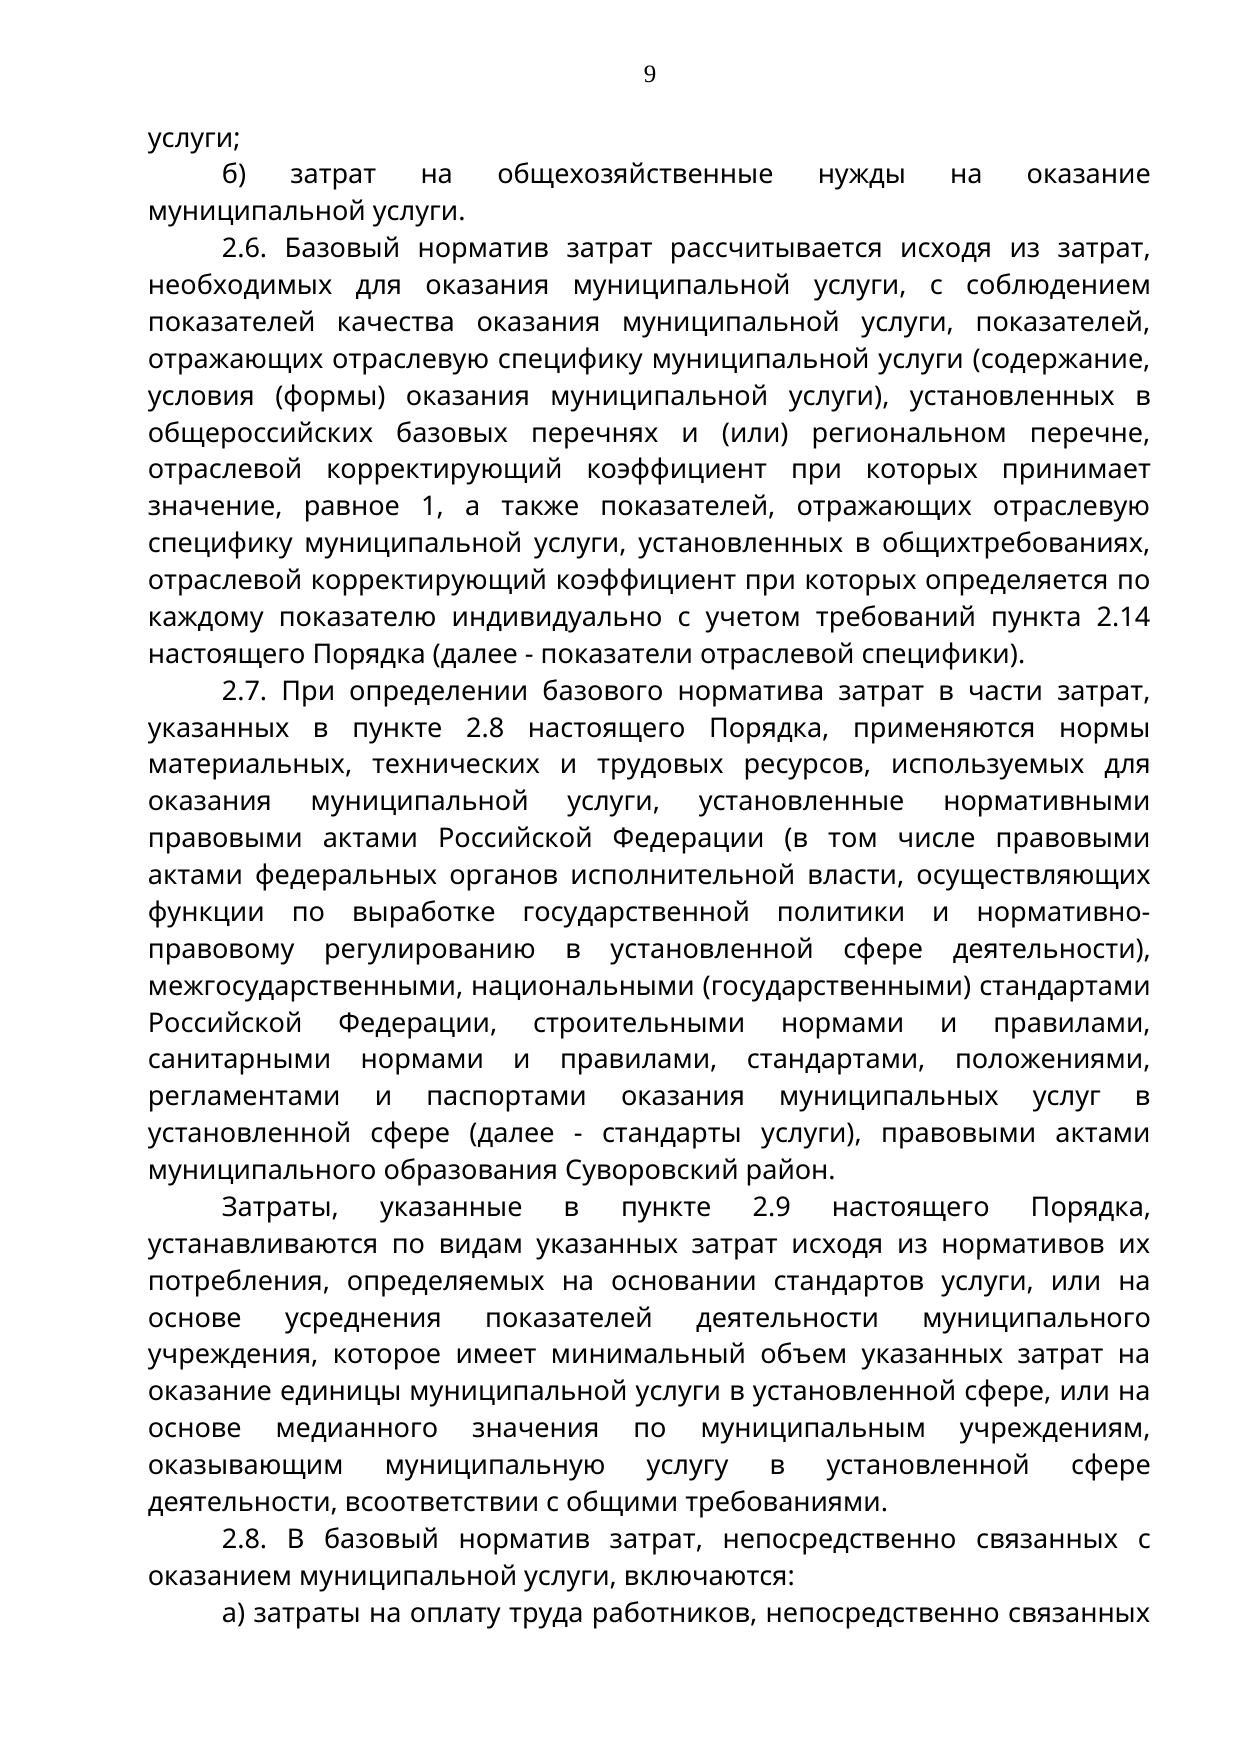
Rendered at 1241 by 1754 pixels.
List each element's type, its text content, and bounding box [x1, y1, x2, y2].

text б) затрат на общехозяйственные нужды на оказание муниципальной услуги. [148, 155, 1152, 229]
text 2.8. В базовый норматив затрат, непосредственно связанных с оказанием муниципальной услуги, включаются: [148, 1519, 1152, 1593]
text Затраты, указанные в пункте 2.9 настоящего Порядка, устанавливаются по видам указанных затрат исходя из нормативов их потребления, определяемых на основании стандартов услуги, или на основе усреднения показателей деятельности муниципального учреждения, которое имеет минимальный объем указанных затрат на оказание единицы муниципальной услуги в установленной сфере, или на основе медианного значения по муниципальным учреждениям, оказывающим муниципальную услугу в установленной сфере деятельности, всоответствии с общими требованиями. [148, 1187, 1152, 1519]
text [148, 1593, 1152, 1630]
text 2.7. При определении базового норматива затрат в части затрат, указанных в пункте 2.8 настоящего Порядка, применяются нормы материальных, технических и трудовых ресурсов, используемых для оказания муниципальной услуги, установленные нормативными правовыми актами Российской Федерации (в том числе правовыми актами федеральных органов исполнительной власти, осуществляющих функции по выработке государственной политики и нормативно-правовому регулированию в установленной сфере деятельности), межгосударственными, национальными (государственными) стандартами Российской Федерации, строительными нормами и правилами, санитарными нормами и правилами, стандартами, положениями, регламентами и паспортами оказания муниципальных услуг в установленной сфере (далее - стандарты услуги), правовыми актами муниципального образования Суворовский район. [148, 671, 1152, 1187]
text 2.6. Базовый норматив затрат рассчитывается исходя из затрат, необходимых для оказания муниципальной услуги, с соблюдением показателей качества оказания муниципальной услуги, показателей, отражающих отраслевую специфику муниципальной услуги (содержание, условия (формы) оказания муниципальной услуги), установленных в общероссийских базовых перечнях и (или) региональном перечне, отраслевой корректирующий коэффициент при которых принимает значение, равное 1, а также показателей, отражающих отраслевую специфику муниципальной услуги, установленных в общихтребованиях, отраслевой корректирующий коэффициент при которых определяется по каждому показателю индивидуально с учетом требований пункта 2.14 настоящего Порядка (далее - показатели отраслевой специфики). [148, 229, 1152, 671]
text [148, 118, 1152, 155]
